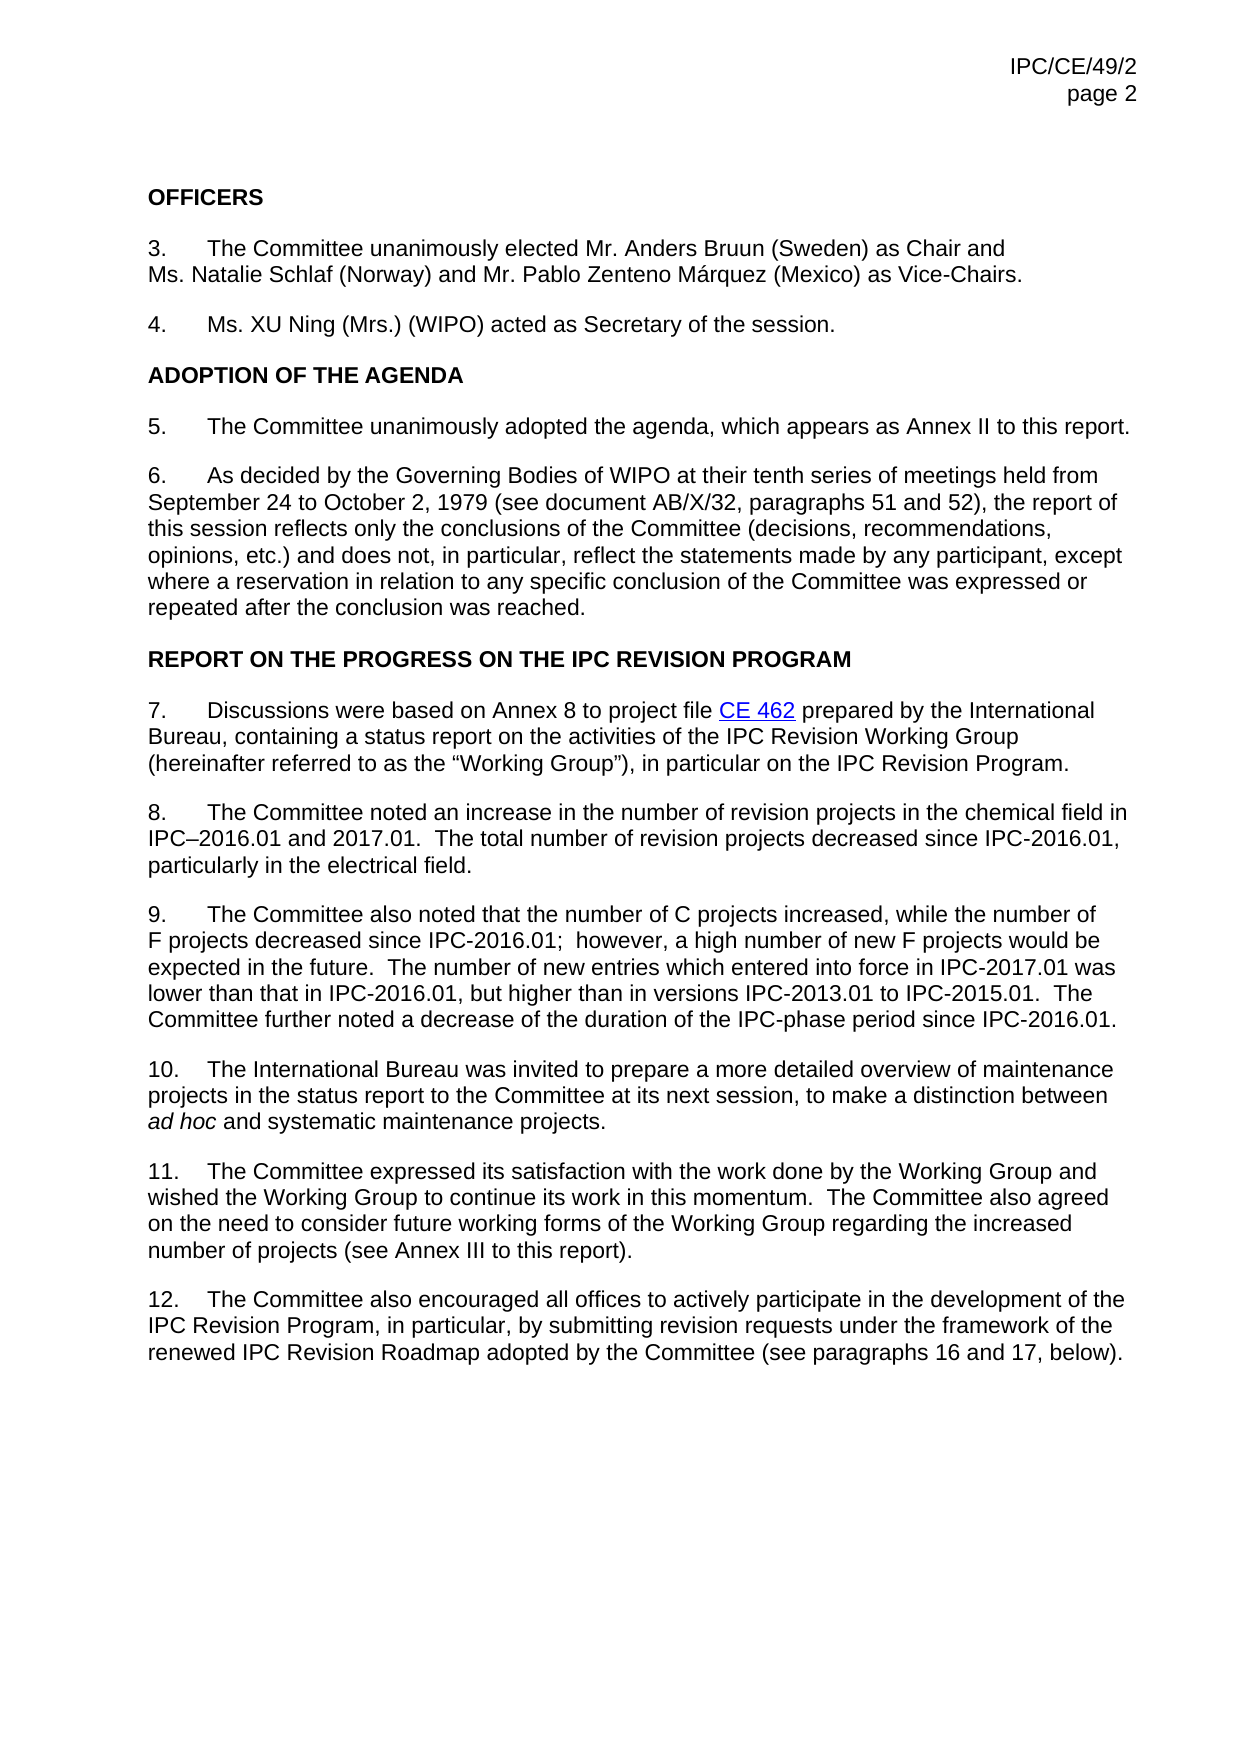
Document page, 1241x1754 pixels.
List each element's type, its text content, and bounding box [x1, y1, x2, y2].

text The Committee unanimously elected Mr. Anders Bruun (Sweden) as Chair and Ms. Natalie Schlaf (Norway) and Mr. Pablo Zenteno Márquez (Mexico) as Vice-Chairs. [148, 235, 1137, 288]
text As decided by the Governing Bodies of WIPO at their tenth series of meetings held from September 24 to October 2, 1979 (see document AB/X/32, paragraphs 51 and 52), the report of this session reflects only the conclusions of the Committee (decisions, recommendations, opinions, etc.) and does not, in particular, reflect the statements made by any participant, except where a reservation in relation to any specific conclusion of the Committee was expressed or repeated after the conclusion was reached. [148, 462, 1137, 621]
text The Committee also noted that the number of C projects increased, while the number of F projects decreased since IPC-2016.01; however, a high number of new F projects would be expected in the future. The number of new entries which entered into force in IPC-2017.01 was lower than that in IPC-2016.01, but higher than in versions IPC-2013.01 to IPC-2015.01. The Committee further noted a decrease of the duration of the IPC-phase period since IPC-2016.01. [148, 901, 1137, 1033]
text Ms. XU Ning (Mrs.) (WIPO) acted as Secretary of the session. [148, 311, 1137, 337]
text Discussions were based on Annex 8 to project file CE 462 prepared by the International Bureau, containing a status report on the activities of the IPC Revision Working Group (hereinafter referred to as the “Working Group”), in particular on the IPC Revision Program. [148, 697, 1137, 776]
text The Committee also encouraged all offices to actively participate in the development of the IPC Revision Program, in particular, by submitting revision requests under the framework of the renewed IPC Revision Roadmap adopted by the Committee (see paragraphs 16 and 17, below). [148, 1286, 1152, 1365]
text The International Bureau was invited to prepare a more detailed overview of maintenance projects in the status report to the Committee at its next session, to make a distinction between ad hoc and systematic maintenance projects. [148, 1056, 1137, 1135]
text The Committee noted an increase in the number of revision projects in the chemical field in IPC–2016.01 and 2017.01. The total number of revision projects decreased since IPC-2016.01, particularly in the electrical field. [148, 799, 1137, 878]
text The Committee unanimously adopted the agenda, which appears as Annex II to this report. [148, 413, 1137, 439]
subtitle OFFICERS [148, 183, 1137, 210]
subtitle ADOPTION OF THE AGENDA [148, 362, 1137, 388]
subtitle Report on the PROGRESS ON THE IPC REVISION PROGRAM [148, 646, 1137, 672]
text The Committee expressed its satisfaction with the work done by the Working Group and wished the Working Group to continue its work in this momentum. The Committee also agreed on the need to consider future working forms of the Working Group regarding the increased number of projects (see Annex III to this report). [148, 1158, 1137, 1263]
